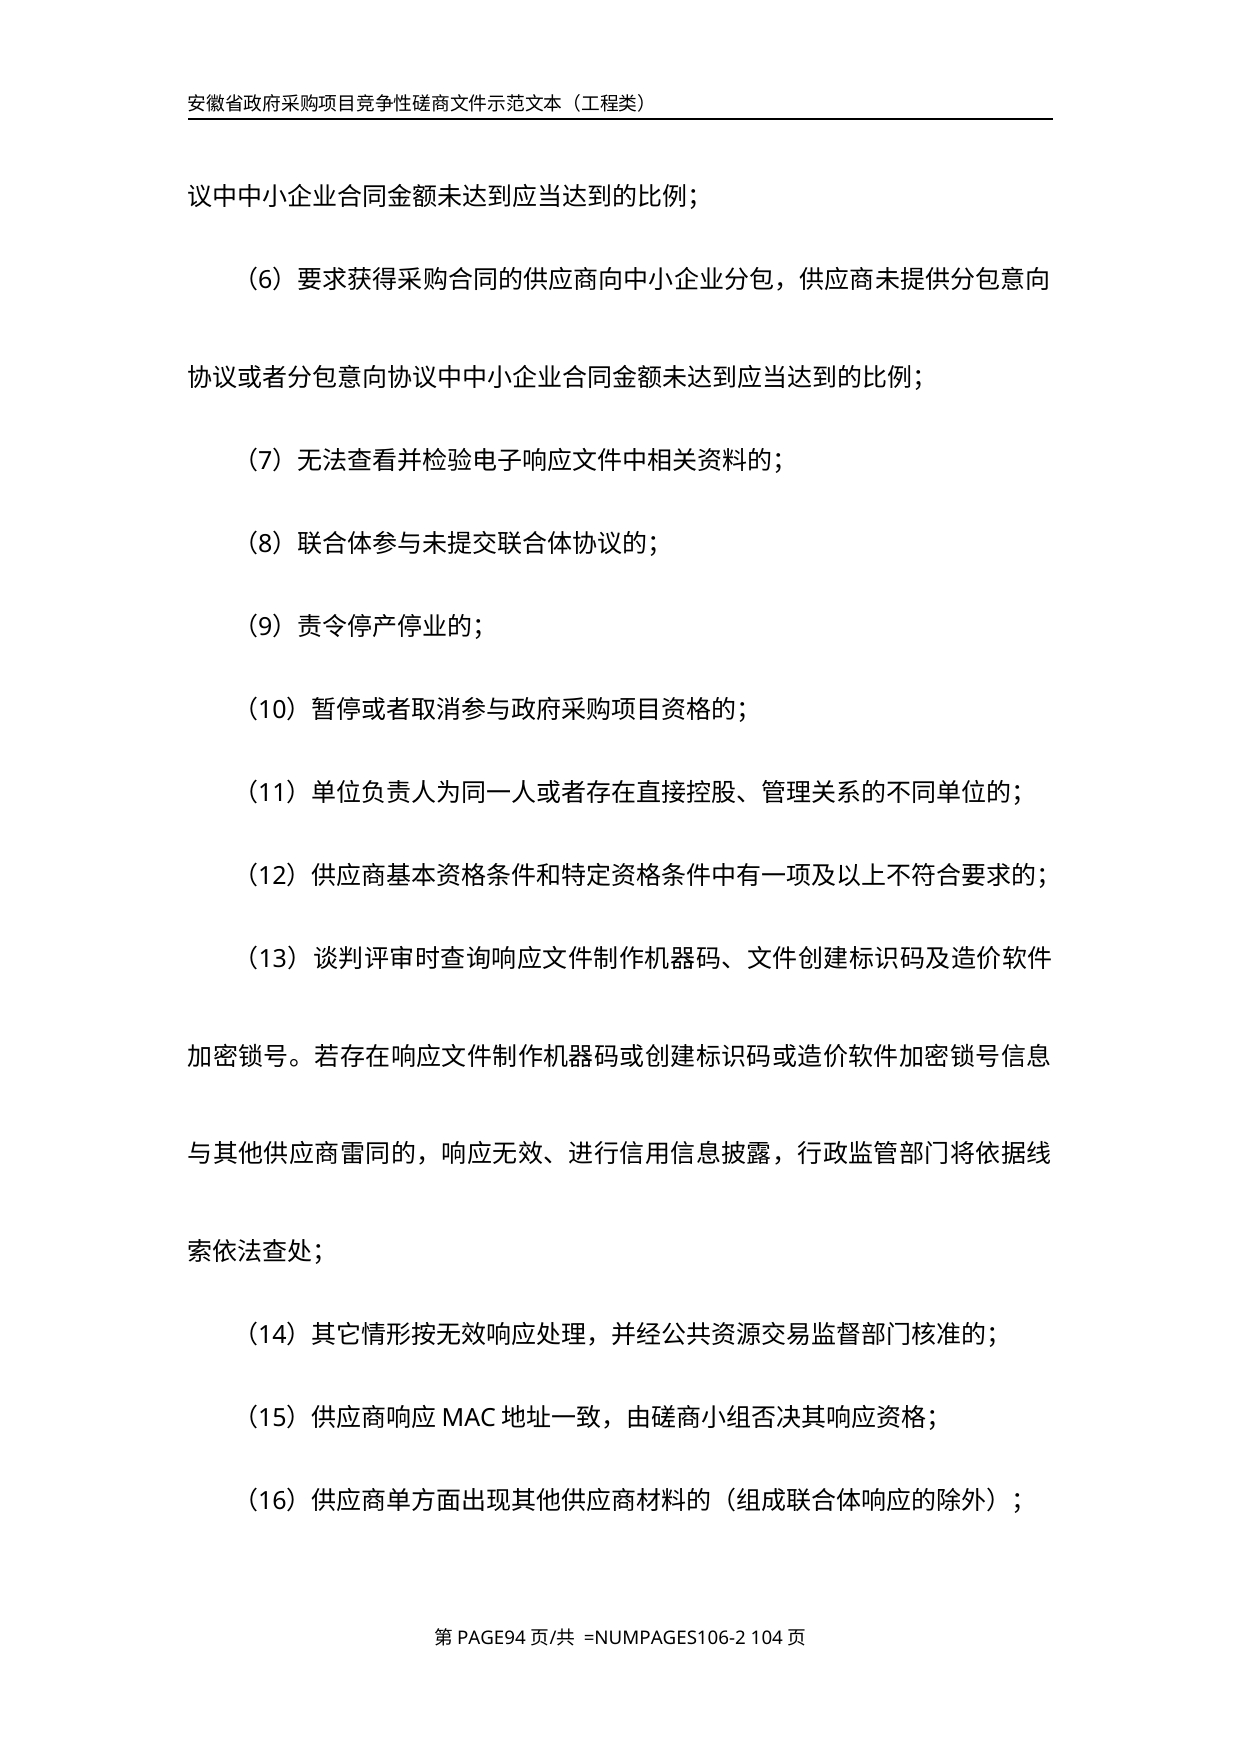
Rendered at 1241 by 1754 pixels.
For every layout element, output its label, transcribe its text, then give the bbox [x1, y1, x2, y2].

text （8）联合体参与未提交联合体协议的； [187, 509, 1053, 574]
text （12）供应商基本资格条件和特定资格条件中有一项及以上不符合要求的； [187, 841, 1053, 906]
text （14）其它情形按无效响应处理，并经公共资源交易监督部门核准的； [187, 1300, 1053, 1365]
text （15）供应商响应MAC地址一致，由磋商小组否决其响应资格； [187, 1383, 1053, 1448]
text （6）要求获得采购合同的供应商向中小企业分包，供应商未提供分包意向协议或者分包意向协议中中小企业合同金额未达到应当达到的比例； [187, 245, 1053, 408]
text （9）责令停产停业的； [187, 592, 1053, 657]
text （10）暂停或者取消参与政府采购项目资格的； [187, 675, 1053, 740]
text （7）无法查看并检验电子响应文件中相关资料的； [187, 426, 1053, 491]
text （13）谈判评审时查询响应文件制作机器码、文件创建标识码及造价软件加密锁号。若存在响应文件制作机器码或创建标识码或造价软件加密锁号信息与其他供应商雷同的，响应无效、进行信用信息披露，行政监管部门将依据线索依法查处； [187, 924, 1053, 1282]
text （11）单位负责人为同一人或者存在直接控股、管理关系的不同单位的； [187, 758, 1053, 823]
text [187, 162, 1053, 227]
text （16）供应商单方面出现其他供应商材料的（组成联合体响应的除外）； [187, 1466, 1053, 1531]
